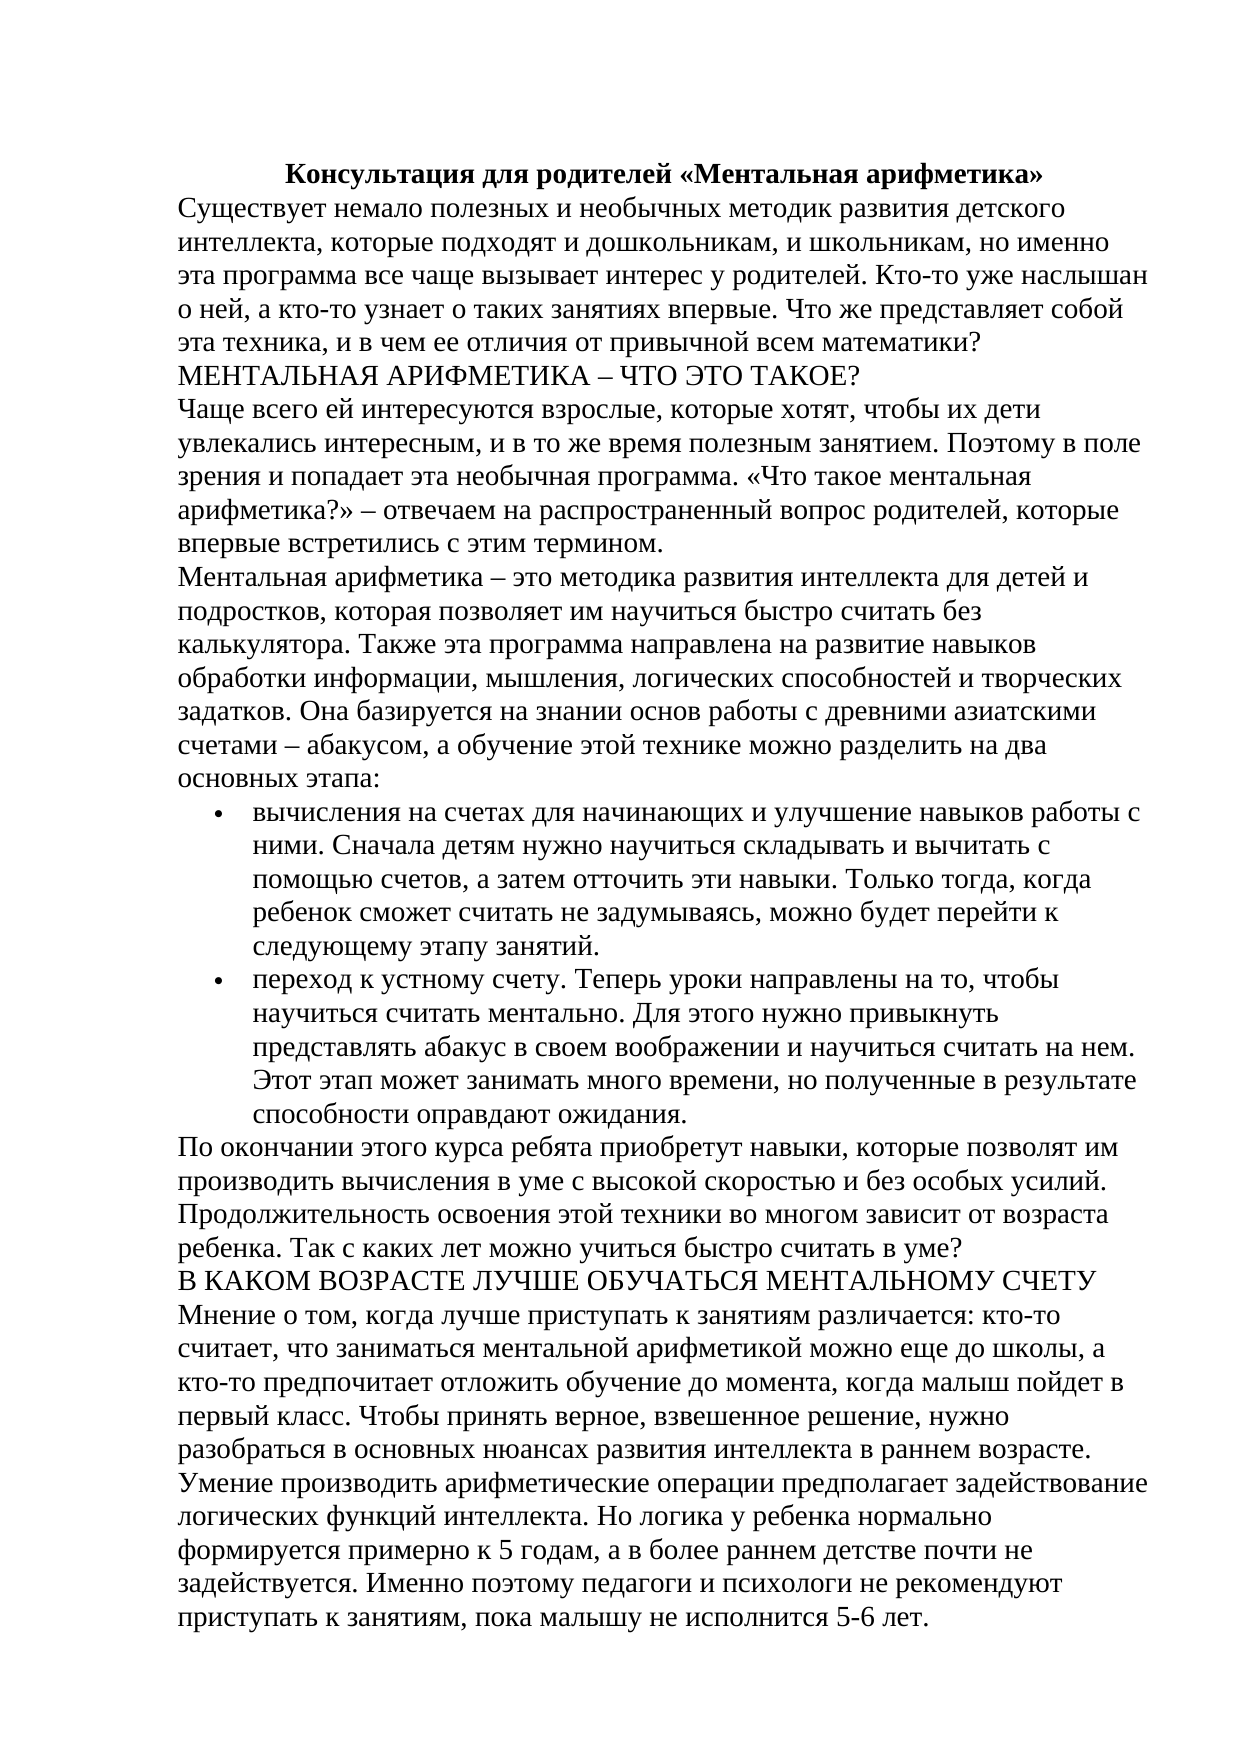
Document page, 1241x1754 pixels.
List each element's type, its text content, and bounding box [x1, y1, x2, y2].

text Существует немало полезных и необычных методик развития детского интеллекта, которые подходят и дошкольникам, и школьникам, но именно эта программа все чаще вызывает интерес у родителей. Кто-то уже наслышан о ней, а кто-то узнает о таких занятиях впервые. Что же представляет собой эта техника, и в чем ее отличия от привычной всем математики? [177, 190, 1152, 358]
text Ментальная арифметика – это методика развития интеллекта для детей и подростков, которая позволяет им научиться быстро считать без калькулятора. Также эта программа направлена на развитие навыков обработки информации, мышления, логических способностей и творческих задатков. Она базируется на знании основ работы с древними азиатскими счетами – абакусом, а обучение этой технике можно разделить на два основных этапа: [177, 559, 1152, 794]
text По окончании этого курса ребята приобретут навыки, которые позволят им производить вычисления в уме с высокой скоростью и без особых усилий. Продолжительность освоения этой техники во многом зависит от возраста ребенка. Так с каких лет можно учиться быстро считать в уме? [177, 1129, 1152, 1263]
text Мнение о том, когда лучше приступать к занятиям различается: кто-то считает, что заниматься ментальной арифметикой можно еще до школы, а кто-то предпочитает отложить обучение до момента, когда малыш пойдет в первый класс. Чтобы принять верное, взвешенное решение, нужно разобраться в основных нюансах развития интеллекта в раннем возрасте. [177, 1297, 1152, 1465]
text Консультация для родителей «Ментальная арифметика» [177, 157, 1152, 190]
list переход к устному счету. Теперь уроки направлены на то, чтобы научиться считать ментально. Для этого нужно привыкнуть представлять абакус в своем воображении и научиться считать на нем. Этот этап может занимать много времени, но полученные в результате способности оправдают ожидания. [215, 962, 1152, 1129]
text Умение производить арифметические операции предполагает задействование логических функций интеллекта. Но логика у ребенка нормально формируется примерно к 5 годам, а в более раннем детстве почти не задействуется. Именно поэтому педагоги и психологи не рекомендуют приступать к занятиям, пока малышу не исполнится 5-6 лет. [177, 1465, 1152, 1632]
text Чаще всего ей интересуются взрослые, которые хотят, чтобы их дети увлекались интересным, и в то же время полезным занятием. Поэтому в поле зрения и попадает эта необычная программа. «Что такое ментальная арифметика?» – отвечаем на распространенный вопрос родителей, которые впервые встретились с этим термином. [177, 391, 1152, 559]
list вычисления на счетах для начинающих и улучшение навыков работы с ними. Сначала детям нужно научиться складывать и вычитать с помощью счетов, а затем отточить эти навыки. Только тогда, когда ребенок сможет считать не задумываясь, можно будет перейти к следующему этапу занятий. [215, 794, 1152, 962]
text МЕНТАЛЬНАЯ АРИФМЕТИКА – ЧТО ЭТО ТАКОЕ? [177, 358, 1152, 391]
text В КАКОМ ВОЗРАСТЕ ЛУЧШЕ ОБУЧАТЬСЯ МЕНТАЛЬНОМУ СЧЕТУ [177, 1263, 1152, 1297]
